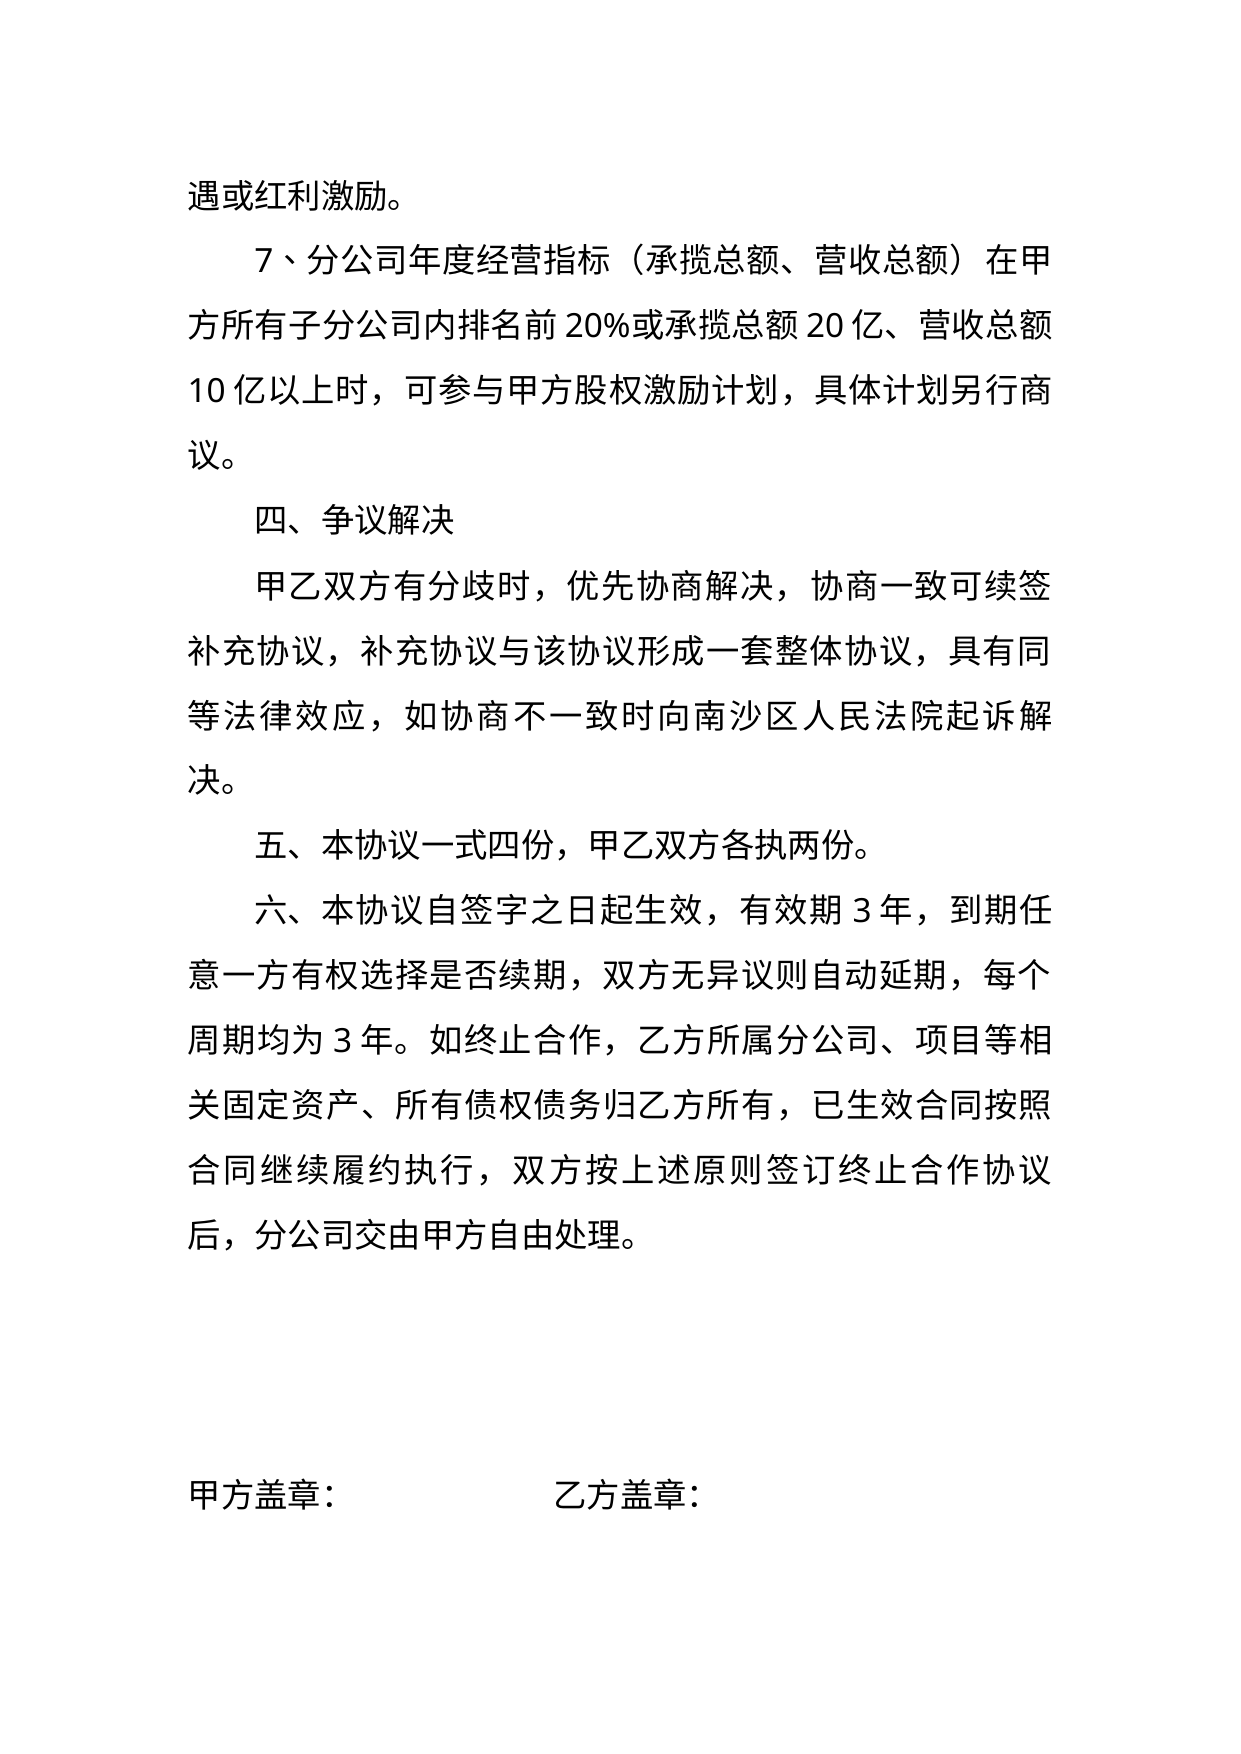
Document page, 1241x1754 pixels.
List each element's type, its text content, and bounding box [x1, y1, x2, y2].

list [187, 162, 1053, 227]
list 本协议一式四份，甲乙双方各执两份。 [187, 812, 1053, 877]
list 本协议自签字之日起生效，有效期3年，到期任意一方有权选择是否续期，双方无异议则自动延期，每个周期均为3年。如终止合作，乙方所属分公司、项目等相关固定资产、所有债权债务归乙方所有，已生效合同按照合同继续履约执行，双方按上述原则签订终止合作协议后，分公司交由甲方自由处理。 [187, 877, 1053, 1267]
list 争议解决 [187, 487, 1053, 552]
list 分公司年度经营指标（承揽总额、营收总额）在甲方所有子分公司内排名前20%或承揽总额20亿、营收总额10亿以上时，可参与甲方股权激励计划，具体计划另行商议。 [187, 227, 1053, 487]
text 甲方盖章： 乙方盖章： [187, 1462, 1053, 1527]
text 甲乙双方有分歧时，优先协商解决，协商一致可续签补充协议，补充协议与该协议形成一套整体协议，具有同等法律效应，如协商不一致时向南沙区人民法院起诉解决。 [187, 552, 1053, 812]
